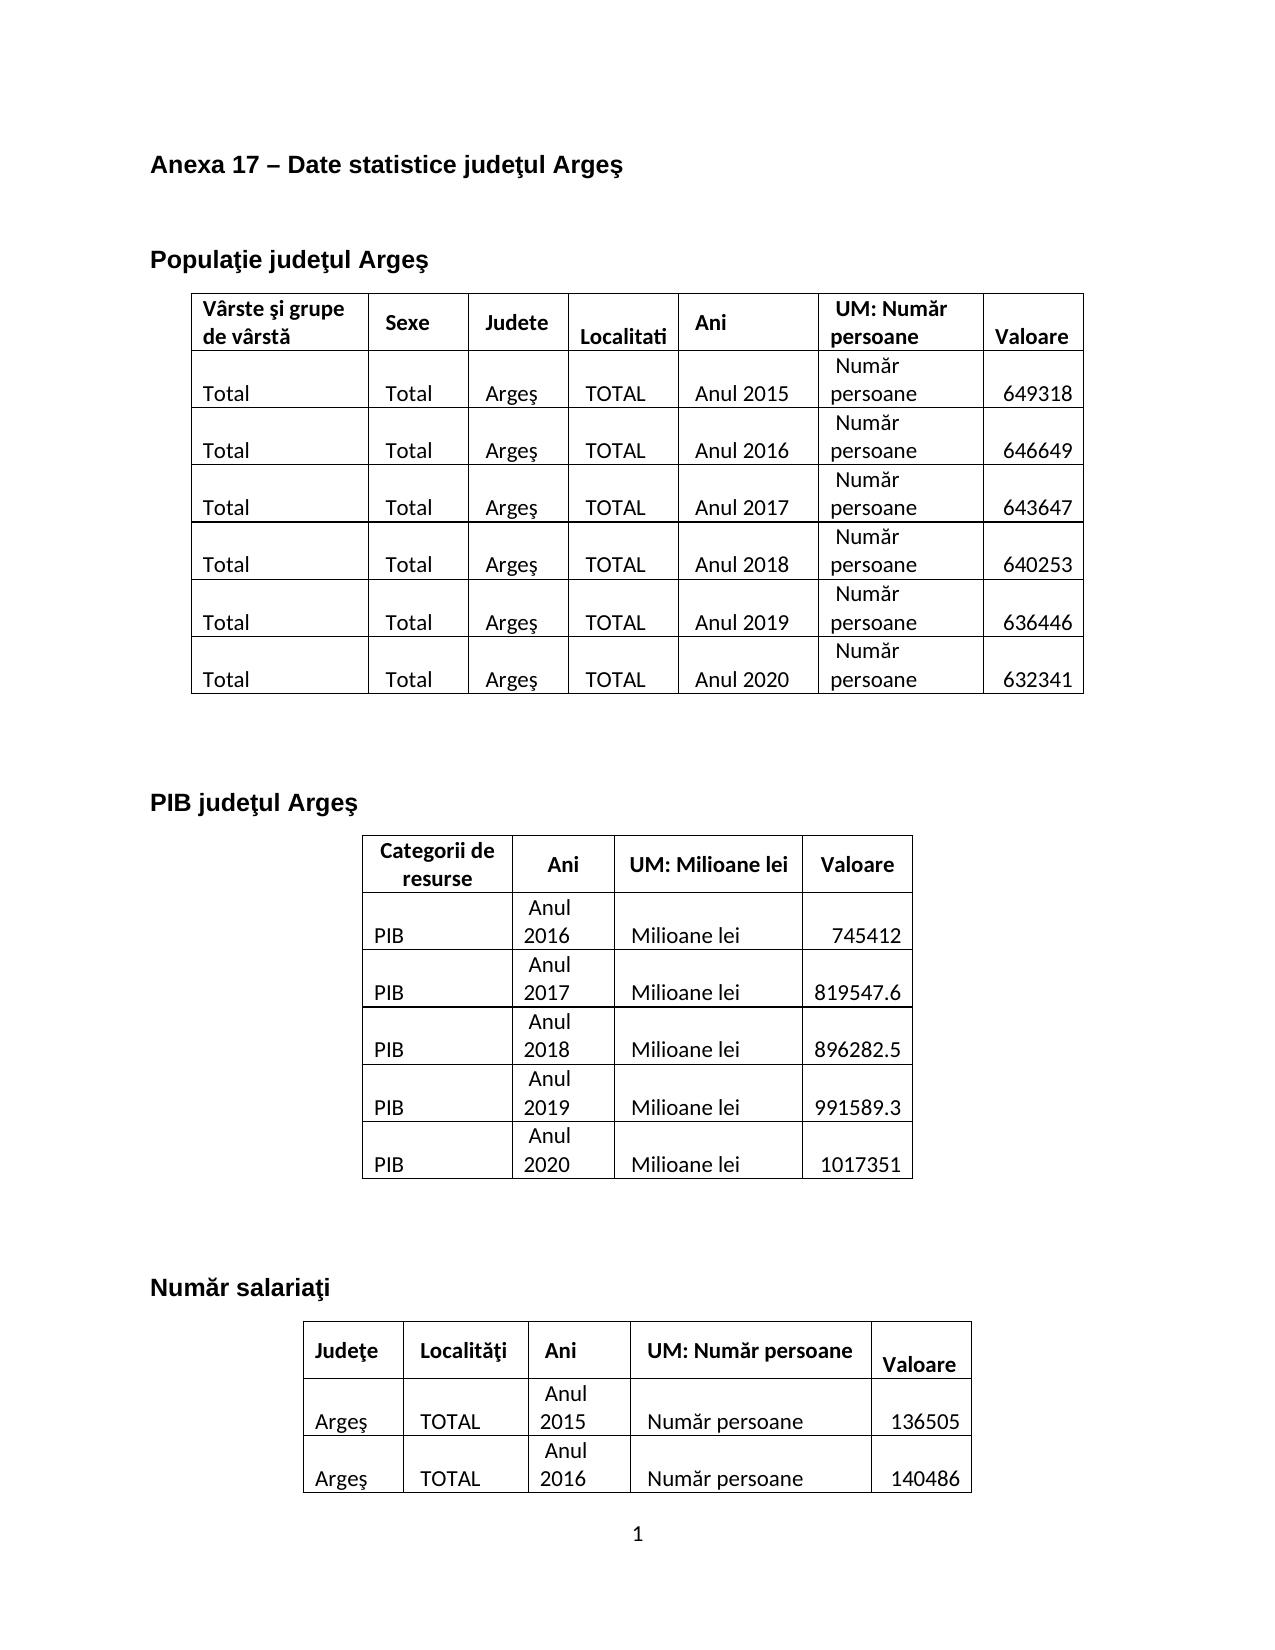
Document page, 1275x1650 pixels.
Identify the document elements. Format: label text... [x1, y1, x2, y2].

table_cell Total [369, 351, 468, 407]
table_header Valoare [803, 836, 912, 892]
table_cell 643647 [984, 465, 1083, 521]
table_cell Anul 2017 [513, 950, 614, 1006]
table_cell Argeş [469, 351, 568, 407]
table_cell Total [369, 580, 468, 636]
table_header Sexe [369, 294, 468, 350]
table_cell 646649 [984, 408, 1083, 464]
table_cell Milioane lei [615, 1065, 802, 1121]
table_cell Argeş [469, 523, 568, 578]
table_cell Total [192, 637, 368, 693]
text Anexa 17 – Date statistice judeţul Argeş [150, 150, 1125, 179]
table_cell Număr persoane [819, 580, 983, 636]
table_cell Anul 2018 [513, 1008, 614, 1063]
table_cell Milioane lei [615, 1008, 802, 1063]
table_cell PIB [363, 1122, 512, 1178]
table_cell Total [192, 465, 368, 521]
table_cell PIB [363, 1065, 512, 1121]
table_cell Argeş [469, 637, 568, 693]
table_cell Anul 2018 [679, 523, 818, 578]
table_cell Total [369, 637, 468, 693]
table_cell Anul 2019 [679, 580, 818, 636]
table_cell Total [192, 580, 368, 636]
table_cell Milioane lei [615, 1122, 802, 1178]
table_cell Total [369, 408, 468, 464]
table_cell Număr persoane [631, 1379, 871, 1435]
table_header Localităţi [404, 1322, 528, 1378]
table_cell TOTAL [569, 465, 678, 521]
table_cell 636446 [984, 580, 1083, 636]
table_header Judeţe [304, 1322, 403, 1378]
table_cell TOTAL [569, 580, 678, 636]
table_cell TOTAL [569, 351, 678, 407]
table_cell Număr persoane [819, 351, 983, 407]
table_cell 140486 [872, 1436, 971, 1492]
table_header Vârste şi grupe de vârstă [192, 294, 368, 350]
table_cell 640253 [984, 523, 1083, 578]
table_header Categorii de resurse [363, 836, 512, 892]
table_cell Total [192, 523, 368, 578]
table_cell TOTAL [569, 408, 678, 464]
table_cell Argeş [304, 1379, 403, 1435]
table_header UM: Număr persoane [631, 1322, 871, 1378]
text PIB judeţul Argeş [150, 787, 1125, 816]
table_cell Argeş [304, 1436, 403, 1492]
table_cell Număr persoane [819, 523, 983, 578]
table_cell TOTAL [404, 1379, 528, 1435]
table_header Valoare [872, 1322, 971, 1378]
table_cell Milioane lei [615, 893, 802, 949]
table_cell Număr persoane [819, 408, 983, 464]
table_cell Număr persoane [819, 637, 983, 693]
table_cell Anul 2015 [679, 351, 818, 407]
table_cell Total [192, 408, 368, 464]
table_header Localitati [569, 294, 678, 350]
table_cell 649318 [984, 351, 1083, 407]
table_cell 136505 [872, 1379, 971, 1435]
table_cell 632341 [984, 637, 1083, 693]
table_header Judete [469, 294, 568, 350]
text Populaţie judeţul Argeş [150, 245, 1125, 274]
table_cell TOTAL [404, 1436, 528, 1492]
table_header Ani [529, 1322, 630, 1378]
table_header Ani [679, 294, 818, 350]
table_cell Milioane lei [615, 950, 802, 1006]
table_cell Total [369, 523, 468, 578]
table_header Valoare [984, 294, 1083, 350]
table_cell Anul 2020 [679, 637, 818, 693]
table_cell 745412 [803, 893, 912, 949]
table_cell Număr persoane [631, 1436, 871, 1492]
table_cell Argeş [469, 408, 568, 464]
table_cell Total [369, 465, 468, 521]
table_cell Anul 2016 [679, 408, 818, 464]
table_cell Anul 2020 [513, 1122, 614, 1178]
table_cell TOTAL [569, 523, 678, 578]
table_cell Anul 2019 [513, 1065, 614, 1121]
table_cell Număr persoane [819, 465, 983, 521]
table_header UM: Milioane lei [615, 836, 802, 892]
table_cell Anul 2015 [529, 1379, 630, 1435]
table_cell 896282.5 [803, 1008, 912, 1063]
table_cell 1017351 [803, 1122, 912, 1178]
table_cell PIB [363, 950, 512, 1006]
table_cell Total [192, 351, 368, 407]
table_header Ani [513, 836, 614, 892]
table_header UM: Număr persoane [819, 294, 983, 350]
table_cell 819547.6 [803, 950, 912, 1006]
table_cell Argeş [469, 580, 568, 636]
text Număr salariaţi [150, 1273, 1125, 1302]
table_cell PIB [363, 1008, 512, 1063]
table_cell PIB [363, 893, 512, 949]
table_cell Anul 2016 [513, 893, 614, 949]
table_cell Anul 2017 [679, 465, 818, 521]
table_cell 991589.3 [803, 1065, 912, 1121]
table_cell TOTAL [569, 637, 678, 693]
table_cell Argeş [469, 465, 568, 521]
table_cell Anul 2016 [529, 1436, 630, 1492]
